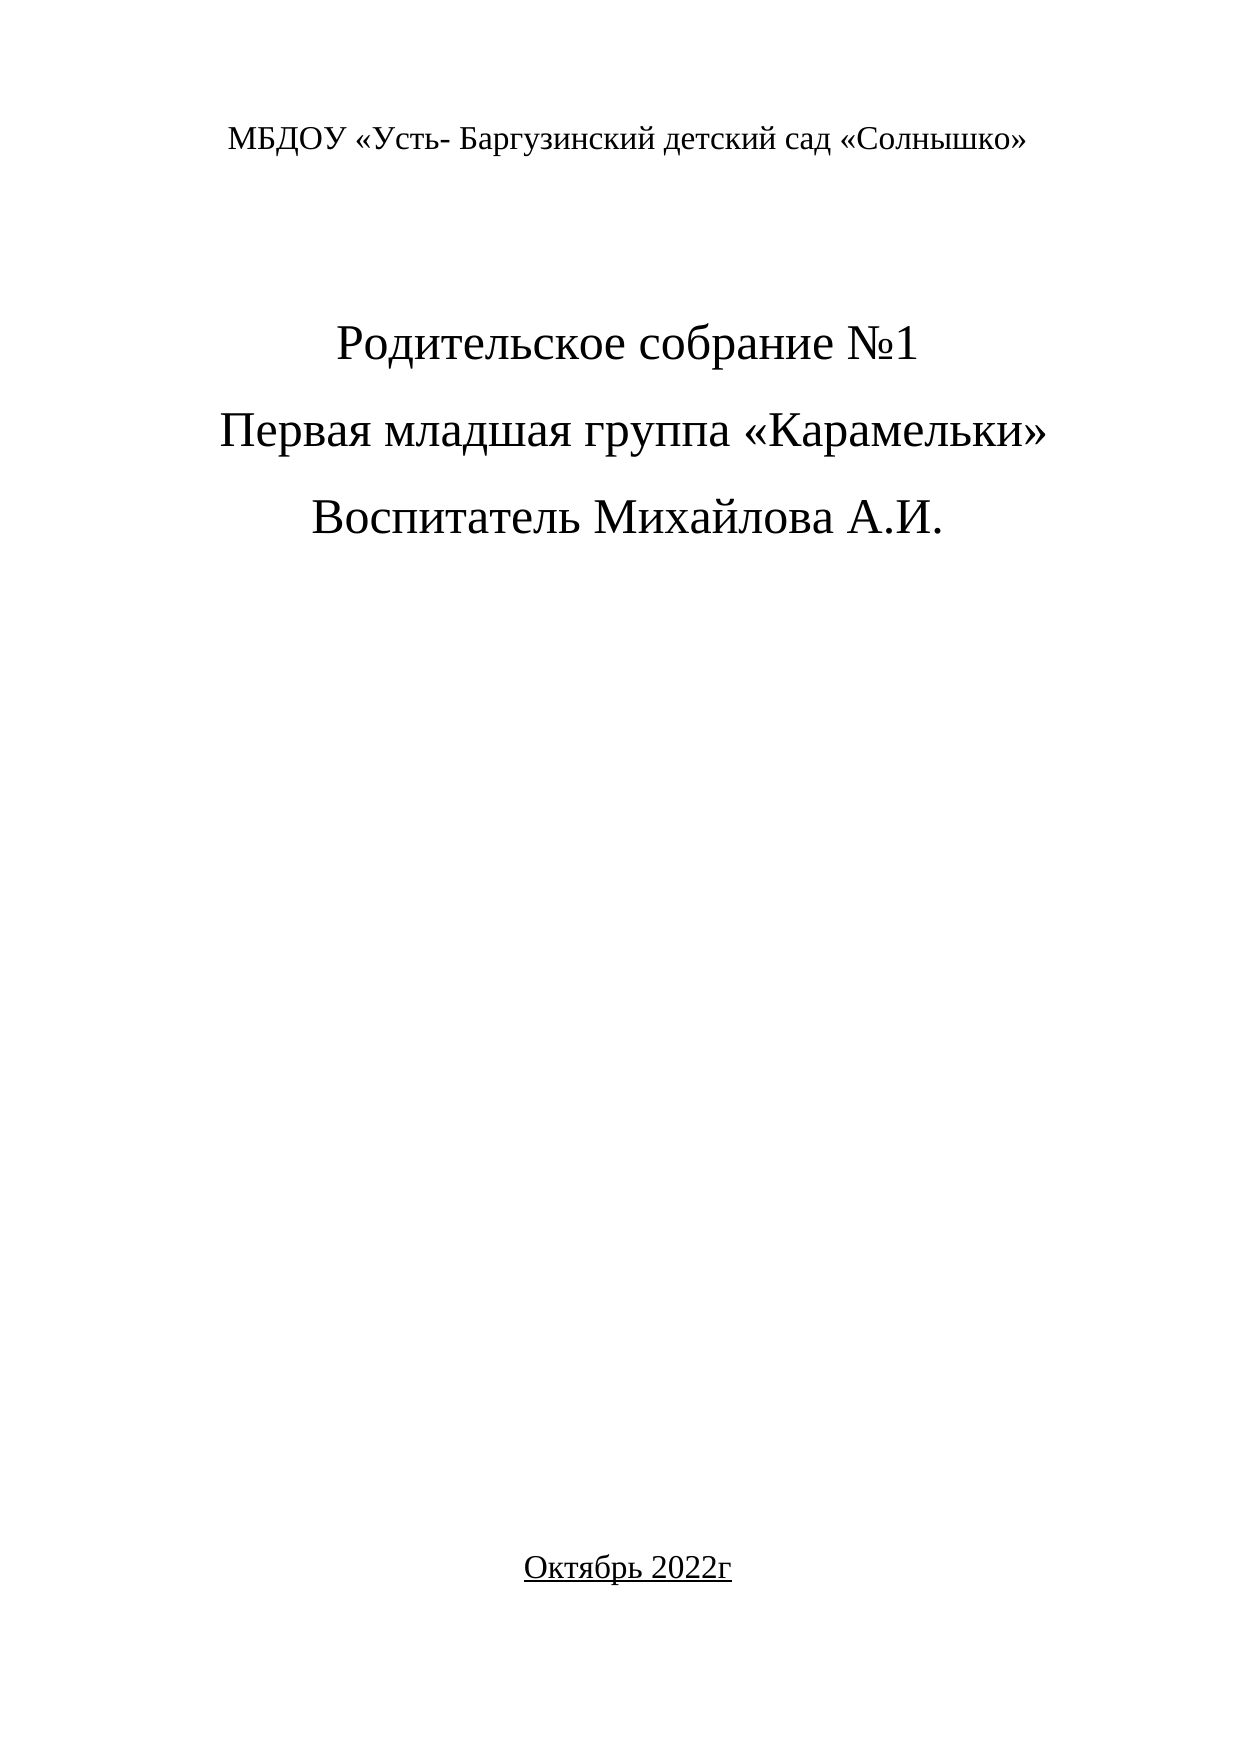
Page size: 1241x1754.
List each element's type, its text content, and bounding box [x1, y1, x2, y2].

text Октябрь 2022г [103, 1547, 1152, 1585]
text Воспитатель Михайлова А.И. [103, 487, 1152, 544]
text Первая младшая группа «Карамельки» [103, 400, 1152, 457]
text Родительское собрание №1 [103, 313, 1152, 370]
text МБДОУ «Усть- Баргузинский детский сад «Солнышко» [103, 118, 1152, 156]
